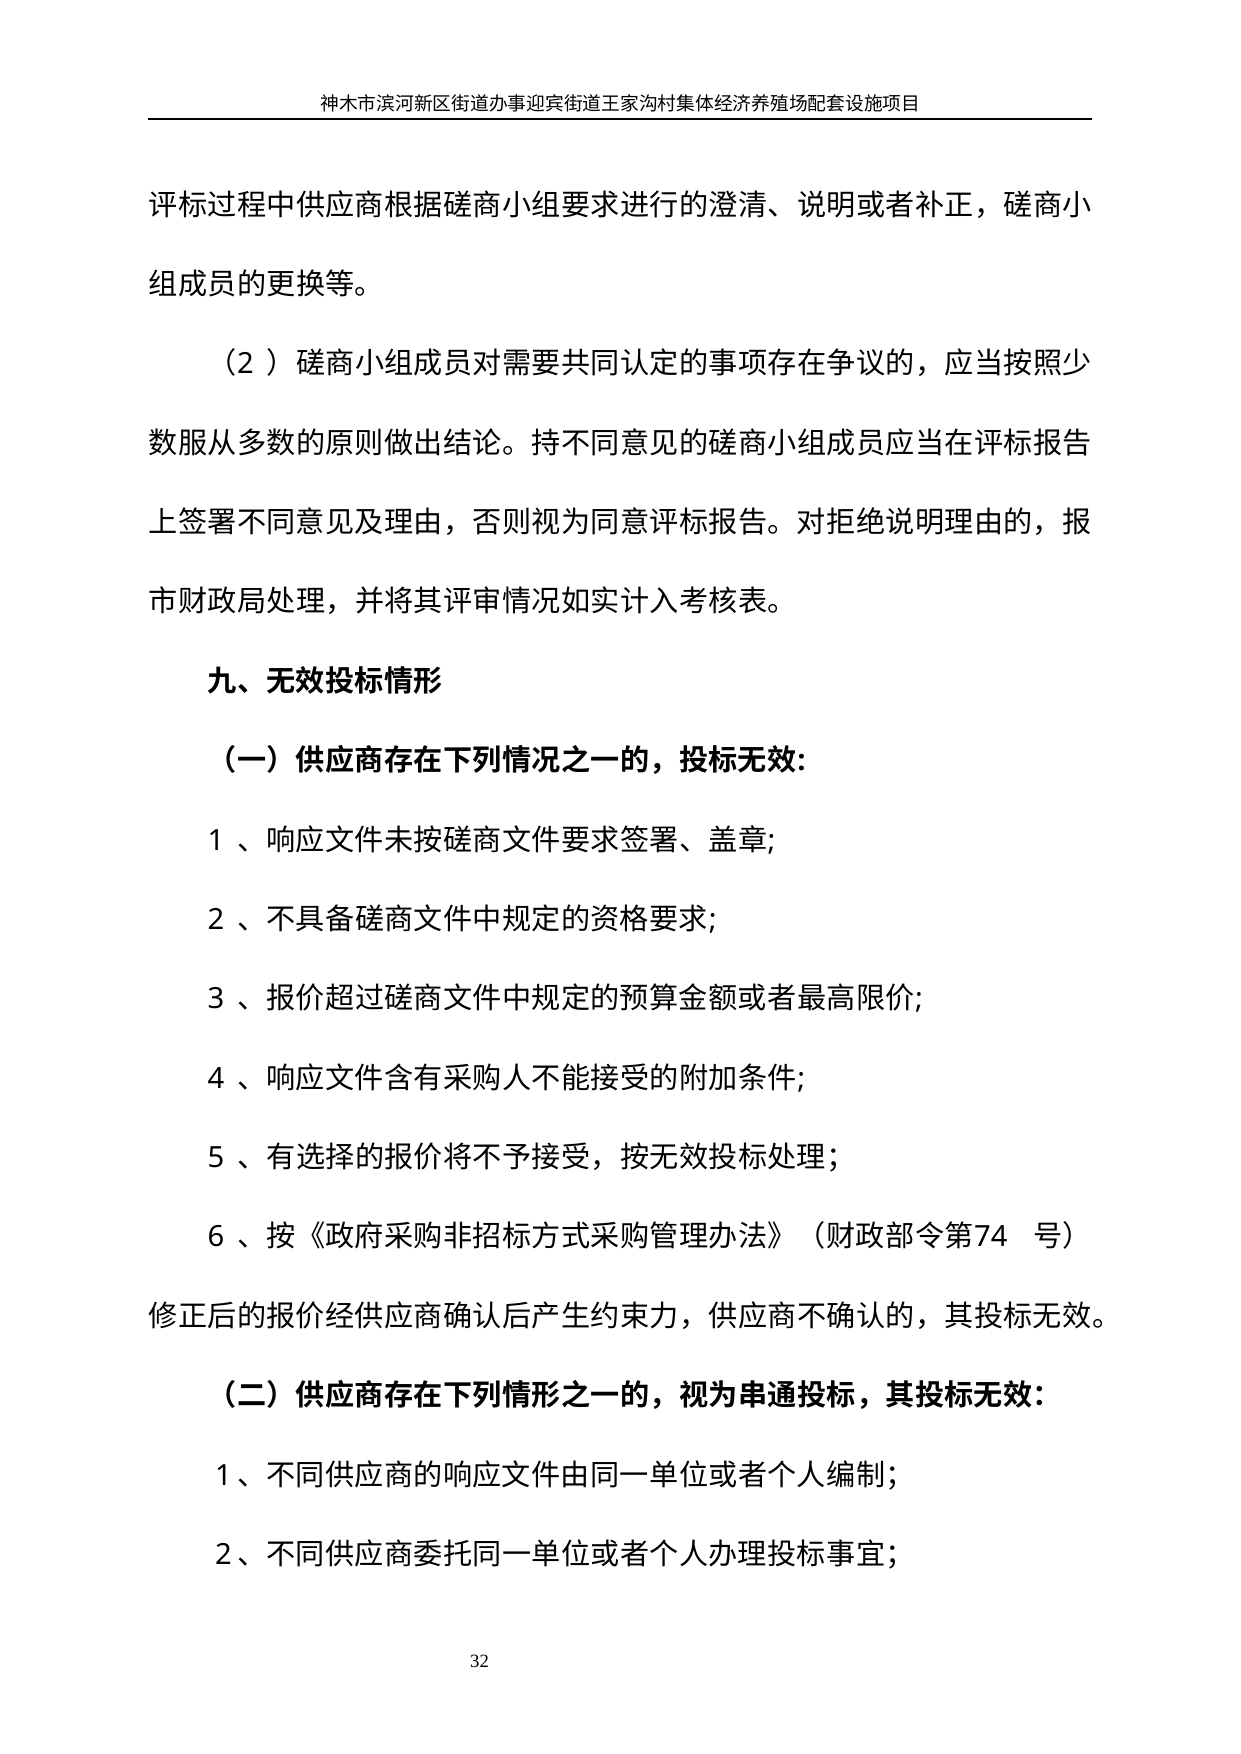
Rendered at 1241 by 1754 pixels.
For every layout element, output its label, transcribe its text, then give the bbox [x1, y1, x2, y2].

text 2、不同供应商委托同一单位或者个人办理投标事宜； [148, 1512, 1092, 1591]
text 6、按《政府采购非招标方式采购管理办法》（财政部令第74号）修正后的报价经供应商确认后产生约束力，供应商不确认的，其投标无效。 [148, 1194, 1092, 1353]
text （一）供应商存在下列情况之一的，投标无效: [148, 718, 1092, 798]
text 九、无效投标情形 [148, 639, 1092, 718]
text 3、报价超过磋商文件中规定的预算金额或者最高限价; [148, 956, 1092, 1036]
text 2、不具备磋商文件中规定的资格要求; [148, 877, 1092, 956]
text 5、有选择的报价将不予接受，按无效投标处理； [148, 1115, 1092, 1194]
text （2）磋商小组成员对需要共同认定的事项存在争议的，应当按照少数服从多数的原则做出结论。持不同意见的磋商小组成员应当在评标报告上签署不同意见及理由，否则视为同意评标报告。对拒绝说明理由的，报市财政局处理，并将其评审情况如实计入考核表。 [148, 321, 1092, 639]
text 1、不同供应商的响应文件由同一单位或者个人编制； [148, 1433, 1092, 1512]
text 4、响应文件含有采购人不能接受的附加条件; [148, 1036, 1092, 1115]
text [148, 163, 1092, 321]
text 1、响应文件未按磋商文件要求签署、盖章; [148, 798, 1092, 877]
text （二）供应商存在下列情形之一的，视为串通投标，其投标无效： [148, 1353, 1092, 1433]
